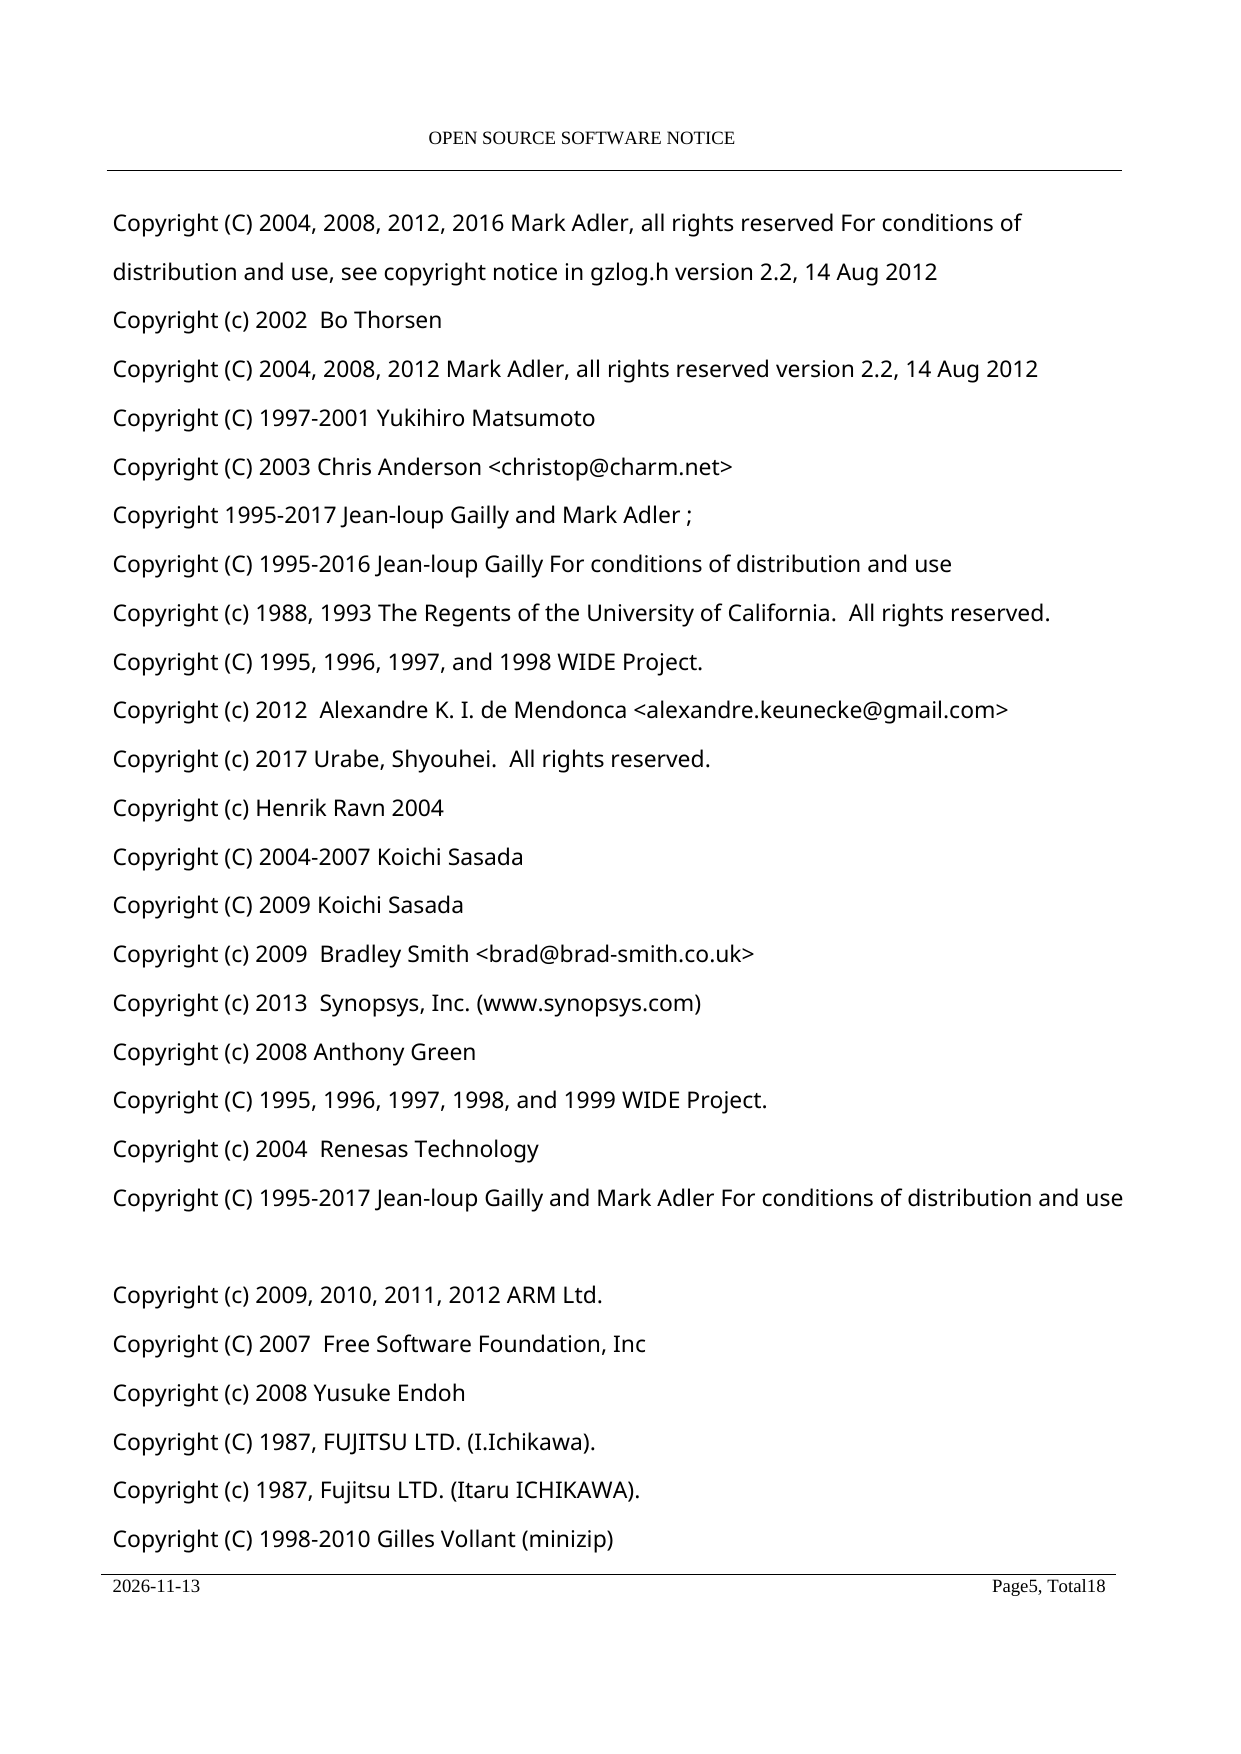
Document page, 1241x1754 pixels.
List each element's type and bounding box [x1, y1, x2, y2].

text [112, 206, 1128, 1555]
